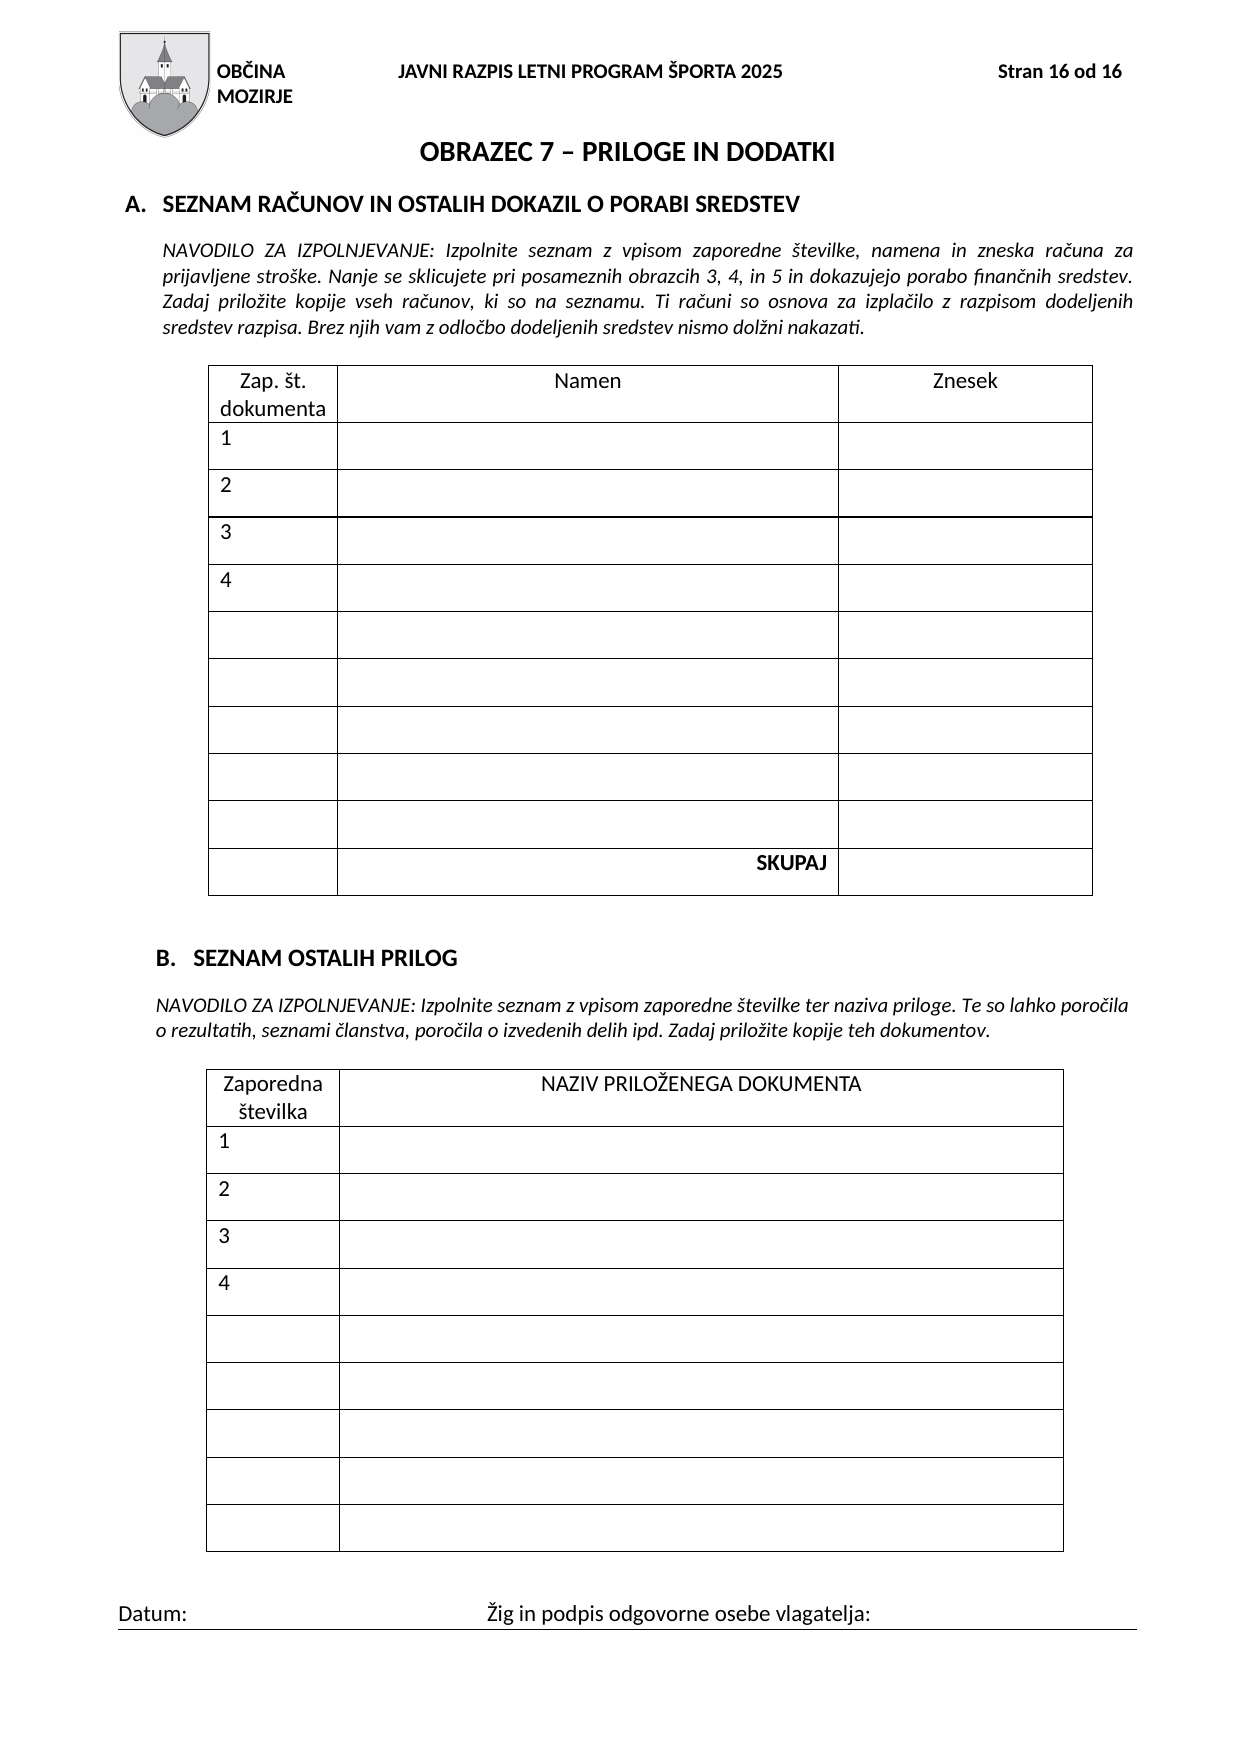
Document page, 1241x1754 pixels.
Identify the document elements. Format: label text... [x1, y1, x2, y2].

table_cell [839, 612, 1092, 658]
table_cell SKUPAJ [338, 849, 838, 895]
table_cell [207, 1458, 339, 1504]
table_cell [340, 1221, 1063, 1267]
table_cell 1 [207, 1127, 339, 1173]
table_header Znesek [839, 366, 1092, 422]
table_cell 3 [207, 1221, 339, 1267]
table_cell [340, 1269, 1063, 1315]
text Datum: Žig in podpis odgovorne osebe vlagatelja: [118, 1599, 1137, 1629]
table_header NAZIV PRILOŽENEGA DOKUMENTA [340, 1070, 1063, 1126]
table_cell [207, 1505, 339, 1551]
table_cell 3 [209, 518, 337, 564]
table_header Zaporedna številka [207, 1070, 339, 1126]
table_cell [839, 659, 1092, 706]
table_cell [340, 1458, 1063, 1504]
table_cell [839, 518, 1092, 564]
table_cell 4 [207, 1269, 339, 1315]
table_cell [207, 1410, 339, 1457]
table_header Namen [338, 366, 838, 422]
text NAVODILO ZA IZPOLNJEVANJE: Izpolnite seznam z vpisom zaporedne številke, namena in zneska računa za prijavljene stroške. Nanje se sklicujete pri posameznih obrazcih 3, 4, in 5 in dokazujejo porabo finančnih sredstev. Zadaj priložite kopije vseh računov, ki so na seznamu. Ti računi so osnova za izplačilo z razpisom dodeljenih sredstev razpisa. Brez njih vam z odločbo dodeljenih sredstev nismo dolžni nakazati. [162, 238, 1137, 339]
table_cell [338, 801, 838, 847]
table_cell [338, 470, 838, 516]
table_cell [340, 1410, 1063, 1457]
table_header Zap. št. dokumenta [209, 366, 337, 422]
table_cell [338, 423, 838, 469]
list SEZNAM OSTALIH PRILOG [156, 943, 1137, 973]
table_cell [839, 565, 1092, 611]
table_cell 2 [207, 1174, 339, 1220]
table_cell [338, 565, 838, 611]
table_cell [839, 423, 1092, 469]
table_cell [340, 1174, 1063, 1220]
table_cell [839, 801, 1092, 847]
table_cell [207, 1316, 339, 1362]
list SEZNAM RAČUNOV IN OSTALIH DOKAZIL O PORABI SREDSTEV [125, 188, 1137, 218]
table_cell [340, 1127, 1063, 1173]
table_cell [340, 1363, 1063, 1409]
text NAVODILO ZA IZPOLNJEVANJE: Izpolnite seznam z vpisom zaporedne številke ter naziva priloge. Te so lahko poročila o rezultatih, seznami članstva, poročila o izvedenih delih ipd. Zadaj priložite kopije teh dokumentov. [156, 992, 1137, 1043]
table_cell [839, 470, 1092, 516]
picture [118, 31, 211, 133]
table_cell [209, 754, 337, 800]
table_cell [340, 1505, 1063, 1551]
table_cell 2 [209, 470, 337, 516]
table_cell [209, 707, 337, 753]
table_cell [839, 754, 1092, 800]
table_cell [338, 612, 838, 658]
table_cell [340, 1316, 1063, 1362]
table_cell 4 [209, 565, 337, 611]
table_cell [338, 659, 838, 706]
table_cell [839, 707, 1092, 753]
table_cell [338, 707, 838, 753]
table_cell [338, 518, 838, 564]
table_cell [209, 612, 337, 658]
text OBRAZEC 7 – PRILOGE IN DODATKI [118, 133, 1137, 168]
table_cell [338, 754, 838, 800]
table_cell [839, 849, 1092, 895]
table_cell [207, 1363, 339, 1409]
table_cell [209, 801, 337, 847]
table_cell [209, 849, 337, 895]
table_cell [209, 659, 337, 706]
table_cell 1 [209, 423, 337, 469]
